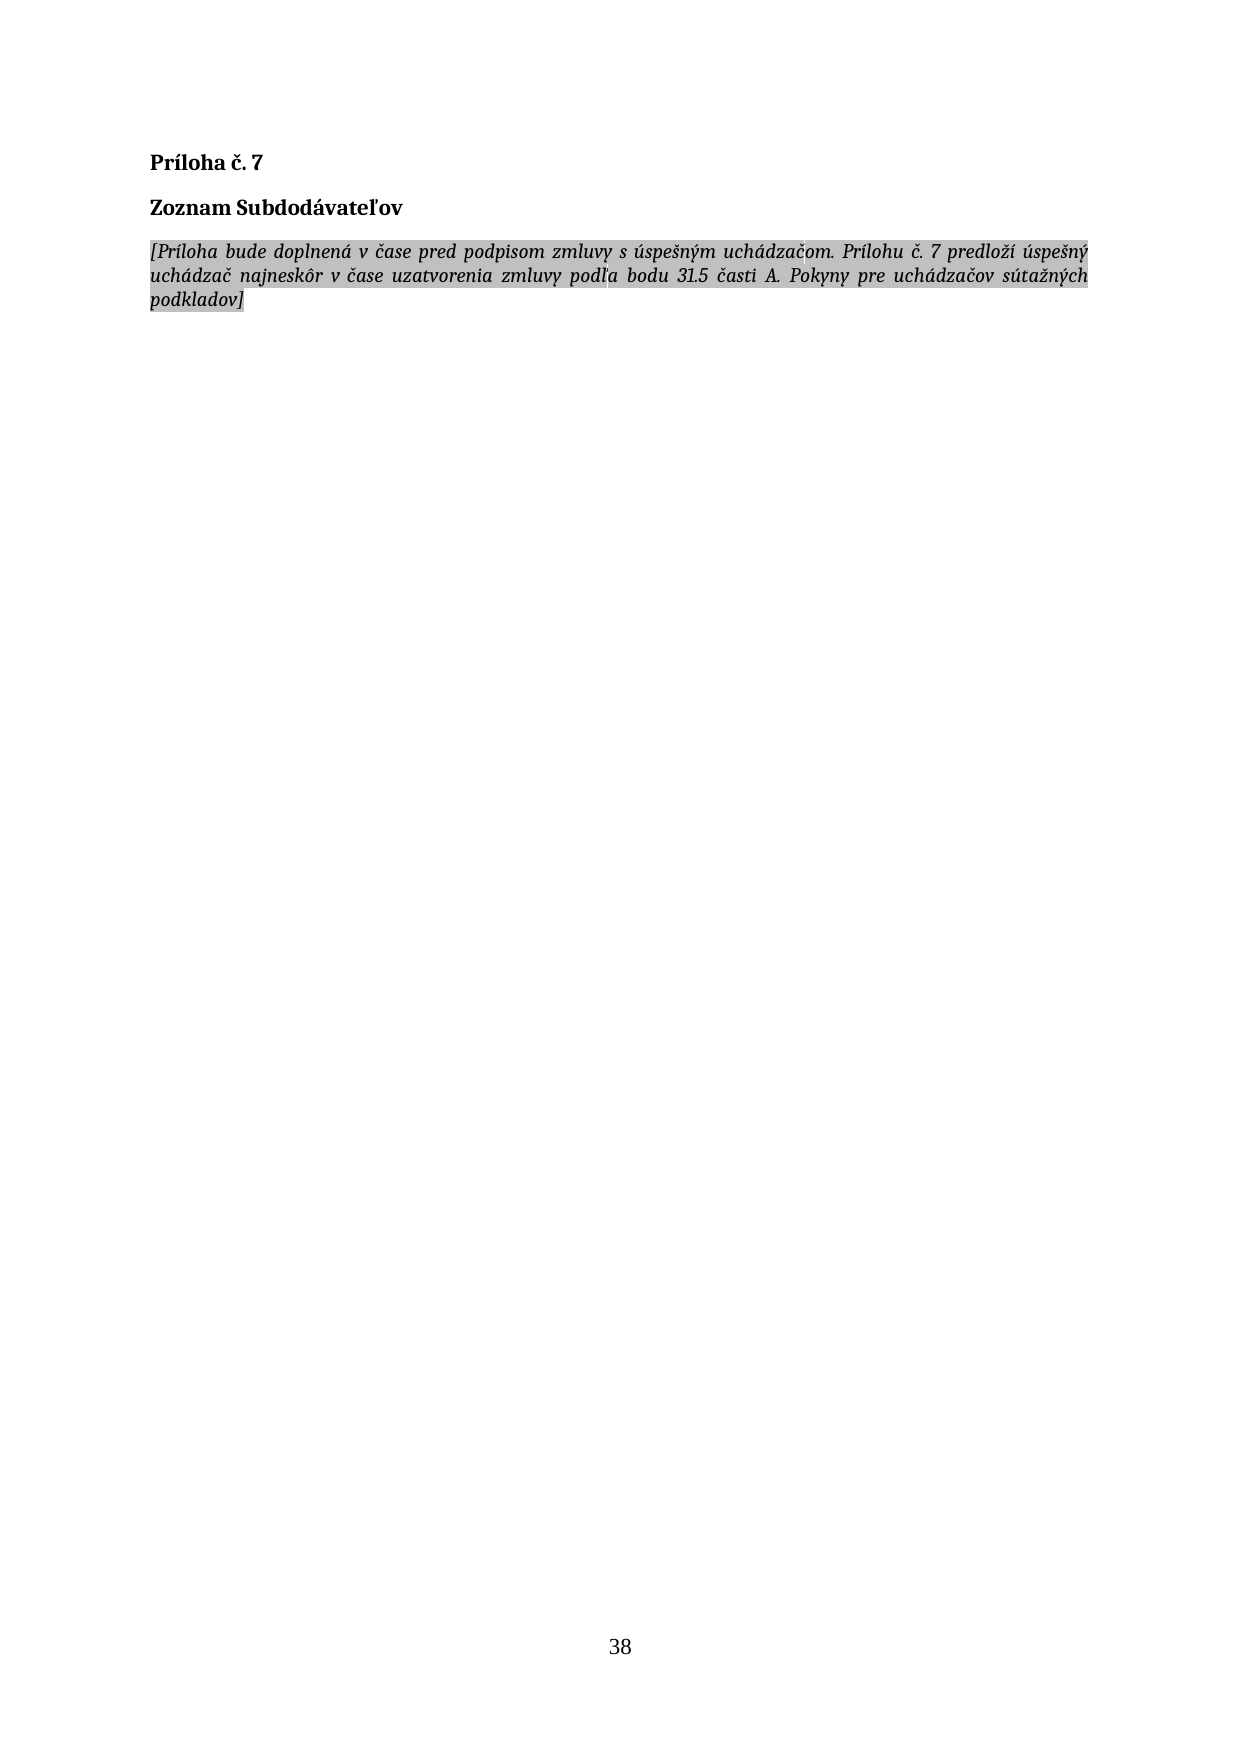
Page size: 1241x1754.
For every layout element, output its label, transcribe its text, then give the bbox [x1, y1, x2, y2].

text [Príloha bude doplnená v čase pred podpisom zmluvy s úspešným uchádzačom. Prílohu č. 7 predloží úspešný uchádzač najneskôr v čase uzatvorenia zmluvy podľa bodu 31.5 časti A. Pokyny pre uchádzačov súťažných podkladov] [244, 240, 1090, 312]
text Zoznam Subdodávateľov [150, 195, 1090, 221]
text Príloha č. 7 [150, 150, 1090, 176]
